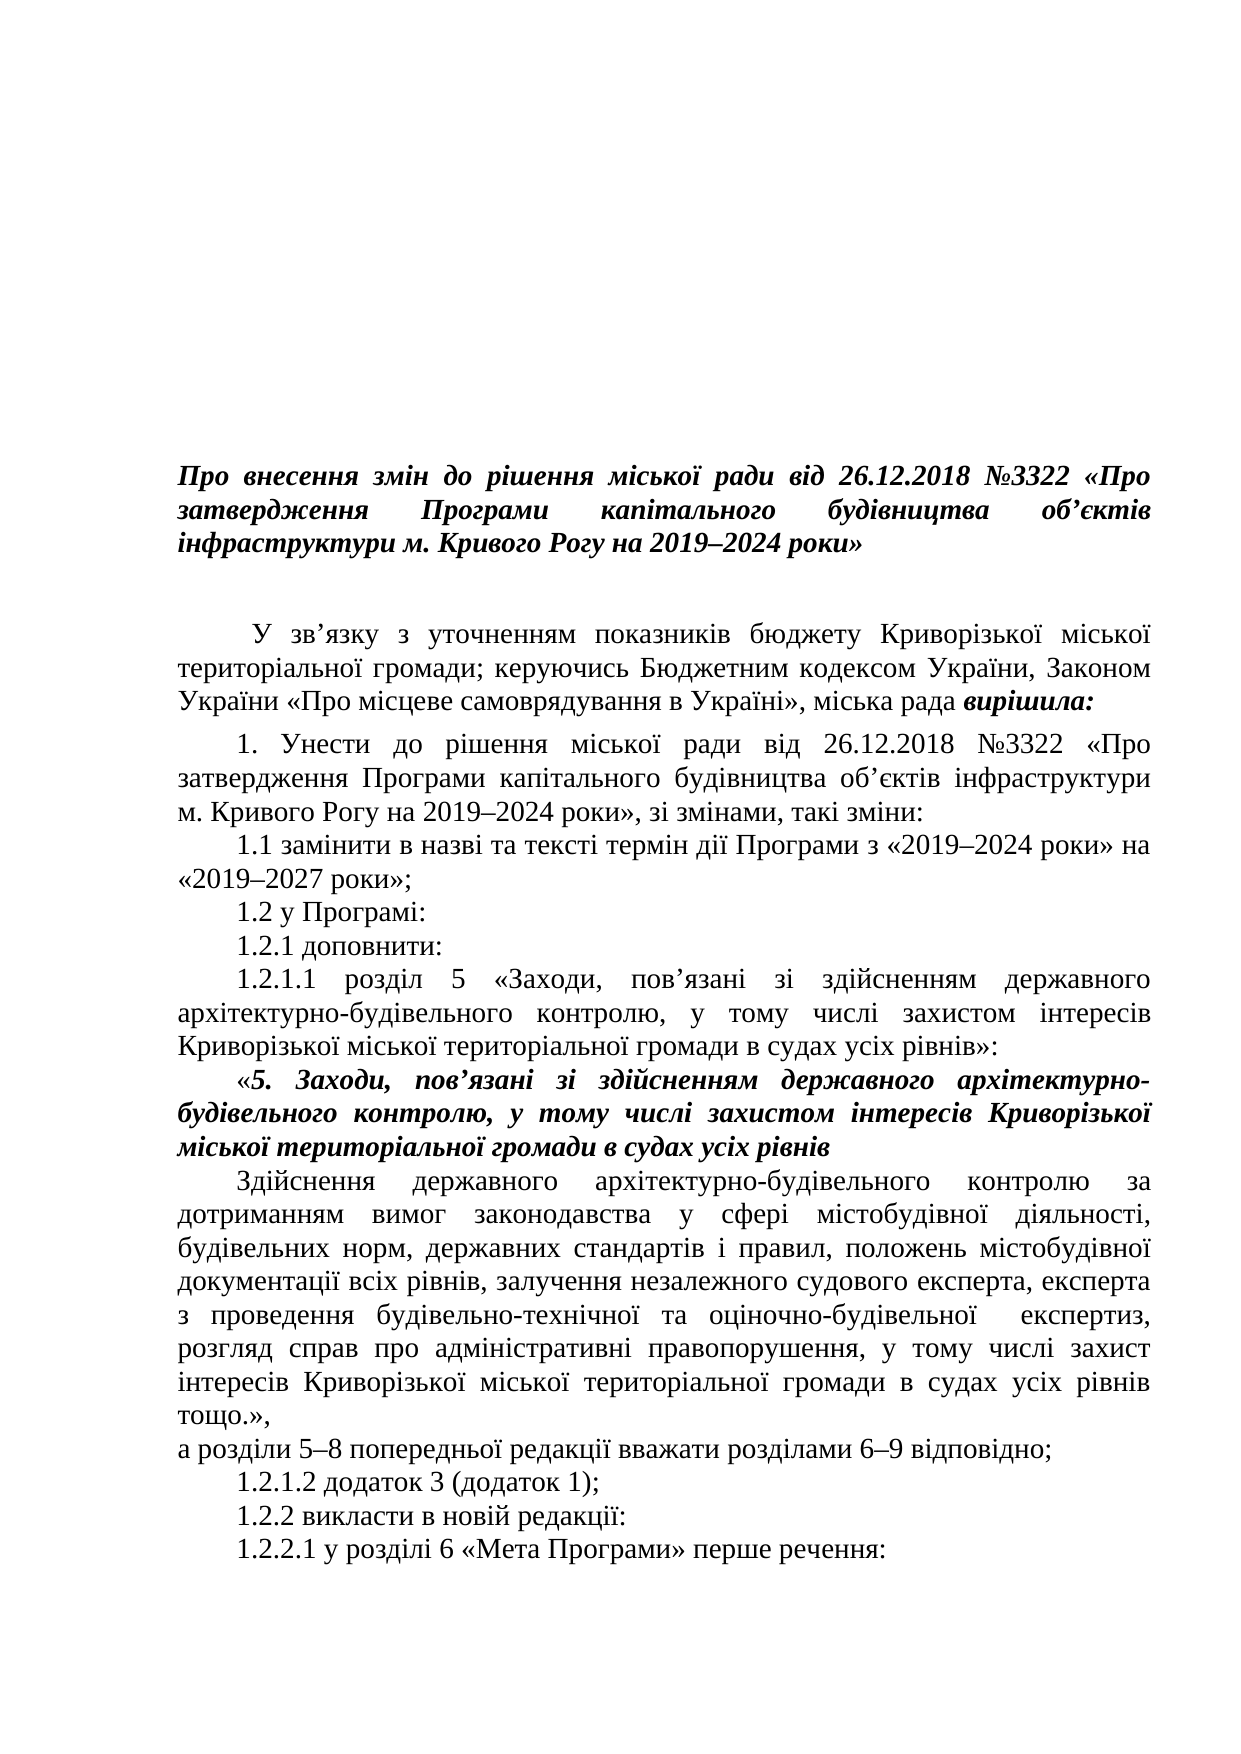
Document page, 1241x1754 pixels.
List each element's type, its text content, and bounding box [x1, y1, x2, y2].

text 1.2.1.1 розділ 5 «Заходи, пов’язані зі здійсненням державного архітектурно-будівельного контролю, у тому числі захистом інтересів Криворізької міської територіальної громади в судах усіх рівнів»: [177, 961, 1152, 1062]
text Здійснення державного архітектурно-будівельного контролю за дотриманням вимог законодавства у сфері містобудівної діяльності, будівельних норм, державних стандартів і правил, положень містобудівної документації всіх рівнів, залучення незалежного судового експерта, експерта з проведення будівельно-технічної та оціночно-будівельної експертиз, розгляд справ про адміністративні правопорушення, у тому числі захист інтересів Криворізької міської територіальної громади в судах усіх рівнів тощо.», а розділи 5–8 попередньої редакції вважати розділами 6–9 відповідно; [177, 1163, 1152, 1464]
text 1.1 замінити в назві та тексті термін дії Програми з «2019–2024 роки» на «2019–2027 роки»; [177, 827, 1152, 894]
text «5. Заходи, пов’язані зі здійсненням державного архітектурно-будівельного контролю, у тому числі захистом інтересів Криворізької міської територіальної громади в судах усіх рівнів [177, 1062, 1152, 1163]
text 1. Унести до рішення міської ради від 26.12.2018 №3322 «Про затвердження Програми капітального будівництва об’єктів інфраструктури м. Кривого Рогу на 2019–2024 роки», зі змінами, такі зміни: [177, 727, 1152, 827]
text Про внесення змін до рішення міської ради від 26.12.2018 №3322 «Про затвердження Програми капітального будівництва об’єктів інфраструктури м. Кривого Рогу на 2019–2024 роки» [177, 458, 1152, 559]
text 1.2.1.2 додаток 3 (додаток 1); [177, 1464, 1152, 1498]
text 1.2.2 викласти в новій редакції: [177, 1498, 1152, 1532]
text 1.2.2.1 у розділі 6 «Мета Програми» перше речення: [177, 1532, 1152, 1565]
text 1.2 у Програмі: [177, 894, 1152, 928]
text У зв’язку з уточненням показників бюджету Криворізької міської територіальної громади; керуючись Бюджетним кодексом України, Законом України «Про місцеве самоврядування в Україні», міська рада вирішила: [177, 616, 1152, 717]
text 1.2.1 доповнити: [177, 928, 1152, 961]
